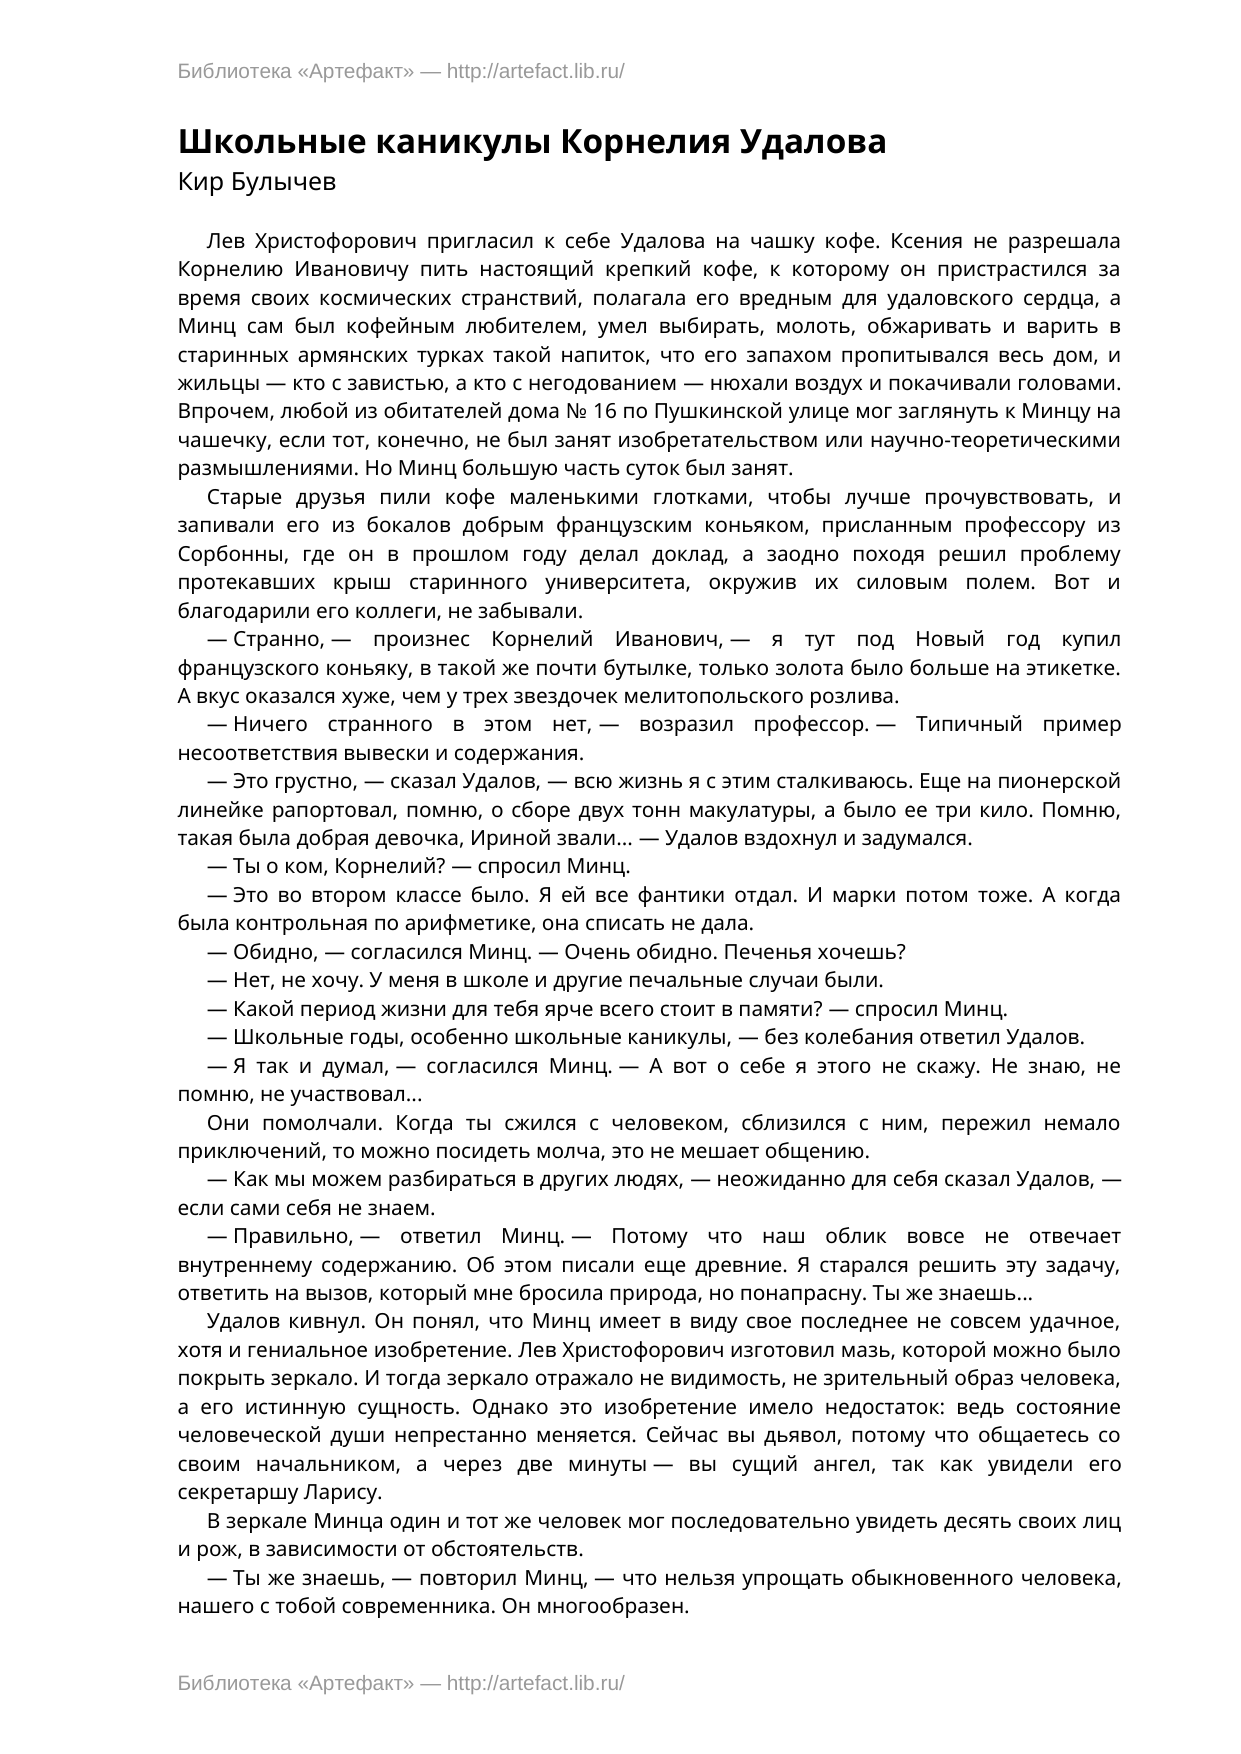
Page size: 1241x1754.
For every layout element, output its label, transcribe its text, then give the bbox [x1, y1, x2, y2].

text — Я так и думал, — согласился Минц. — А вот о себе я этого не скажу. Не знаю, не помню, не участвовал... [177, 1051, 1122, 1108]
subtitle Кир Булычев [177, 163, 1122, 198]
text — Ты же знаешь, — повторил Минц, — что нельзя упрощать обыкновенного человека, нашего с тобой современника. Он многообразен. [177, 1563, 1122, 1619]
text — Правильно, — ответил Минц. — Потому что наш облик вовсе не отвечает внутреннему содержанию. Об этом писали еще древние. Я старался решить эту задачу, ответить на вызов, который мне бросила природа, но понапрасну. Ты же знаешь... [177, 1221, 1122, 1307]
text — Как мы можем разбираться в других людях, — неожиданно для себя сказал Удалов, — если сами себя не знаем. [177, 1164, 1122, 1221]
text — Школьные годы, особенно школьные каникулы, — без колебания ответил Удалов. [177, 1022, 1122, 1051]
text Старые друзья пили кофе маленькими глотками, чтобы лучше прочувствовать, и запивали его из бокалов добрым французским коньяком, присланным профессору из Сорбонны, где он в прошлом году делал доклад, а заодно походя решил проблему протекавших крыш старинного университета, окружив их силовым полем. Вот и благодарили его коллеги, не забывали. [177, 482, 1122, 624]
text Они помолчали. Когда ты сжился с человеком, сблизился с ним, пережил немало приключений, то можно посидеть молча, это не мешает общению. [177, 1108, 1122, 1164]
text — Обидно, — согласился Минц. — Очень обидно. Печенья хочешь? [177, 937, 1122, 965]
text В зеркале Минца один и тот же человек мог последовательно увидеть десять своих лиц и рож, в зависимости от обстоятельств. [177, 1506, 1122, 1563]
subtitle Школьные каникулы Корнелия Удалова [177, 118, 1122, 163]
text — Это грустно, — сказал Удалов, — всю жизнь я с этим сталкиваюсь. Еще на пионерской линейке рапортовал, помню, о сборе двух тонн макулатуры, а было ее три кило. Помню, такая была добрая девочка, Ириной звали... — Удалов вздохнул и задумался. [177, 766, 1122, 852]
text — Ты о ком, Корнелий? — спросил Минц. [177, 852, 1122, 880]
text — Какой период жизни для тебя ярче всего стоит в памяти? — спросил Минц. [177, 994, 1122, 1022]
text — Странно, — произнес Корнелий Иванович, — я тут под Новый год купил французского коньяку, в такой же почти бутылке, только золота было больше на этикетке. А вкус оказался хуже, чем у трех звездочек мелитопольского розлива. [177, 624, 1122, 709]
text Лев Христофорович пригласил к себе Удалова на чашку кофе. Ксения не разрешала Корнелию Ивановичу пить настоящий крепкий кофе, к которому он пристрастился за время своих космических странствий, полагала его вредным для удаловского сердца, а Минц сам был кофейным любителем, умел выбирать, молоть, обжаривать и варить в старинных армянских турках такой напиток, что его запахом пропитывался весь дом, и жильцы — кто с завистью, а кто с негодованием — нюхали воздух и покачивали головами. Впрочем, любой из обитателей дома № 16 по Пушкинской улице мог заглянуть к Минцу на чашечку, если тот, конечно, не был занят изобретательством или научно-теоретическими размышлениями. Но Минц большую часть суток был занят. [177, 226, 1122, 482]
text — Это во втором классе было. Я ей все фантики отдал. И марки потом тоже. А когда была контрольная по арифметике, она списать не дала. [177, 880, 1122, 937]
text — Нет, не хочу. У меня в школе и другие печальные случаи были. [177, 965, 1122, 994]
text Удалов кивнул. Он понял, что Минц имеет в виду свое последнее не совсем удачное, хотя и гениальное изобретение. Лев Христофорович изготовил мазь, которой можно было покрыть зеркало. И тогда зеркало отражало не видимость, не зрительный образ человека, а его истинную сущность. Однако это изобретение имело недостаток: ведь состояние человеческой души непрестанно меняется. Сейчас вы дьявол, потому что общаетесь со своим начальником, а через две минуты — вы сущий ангел, так как увидели его секретаршу Ларису. [177, 1307, 1122, 1506]
text — Ничего странного в этом нет, — возразил профессор. — Типичный пример несоответствия вывески и содержания. [177, 709, 1122, 766]
